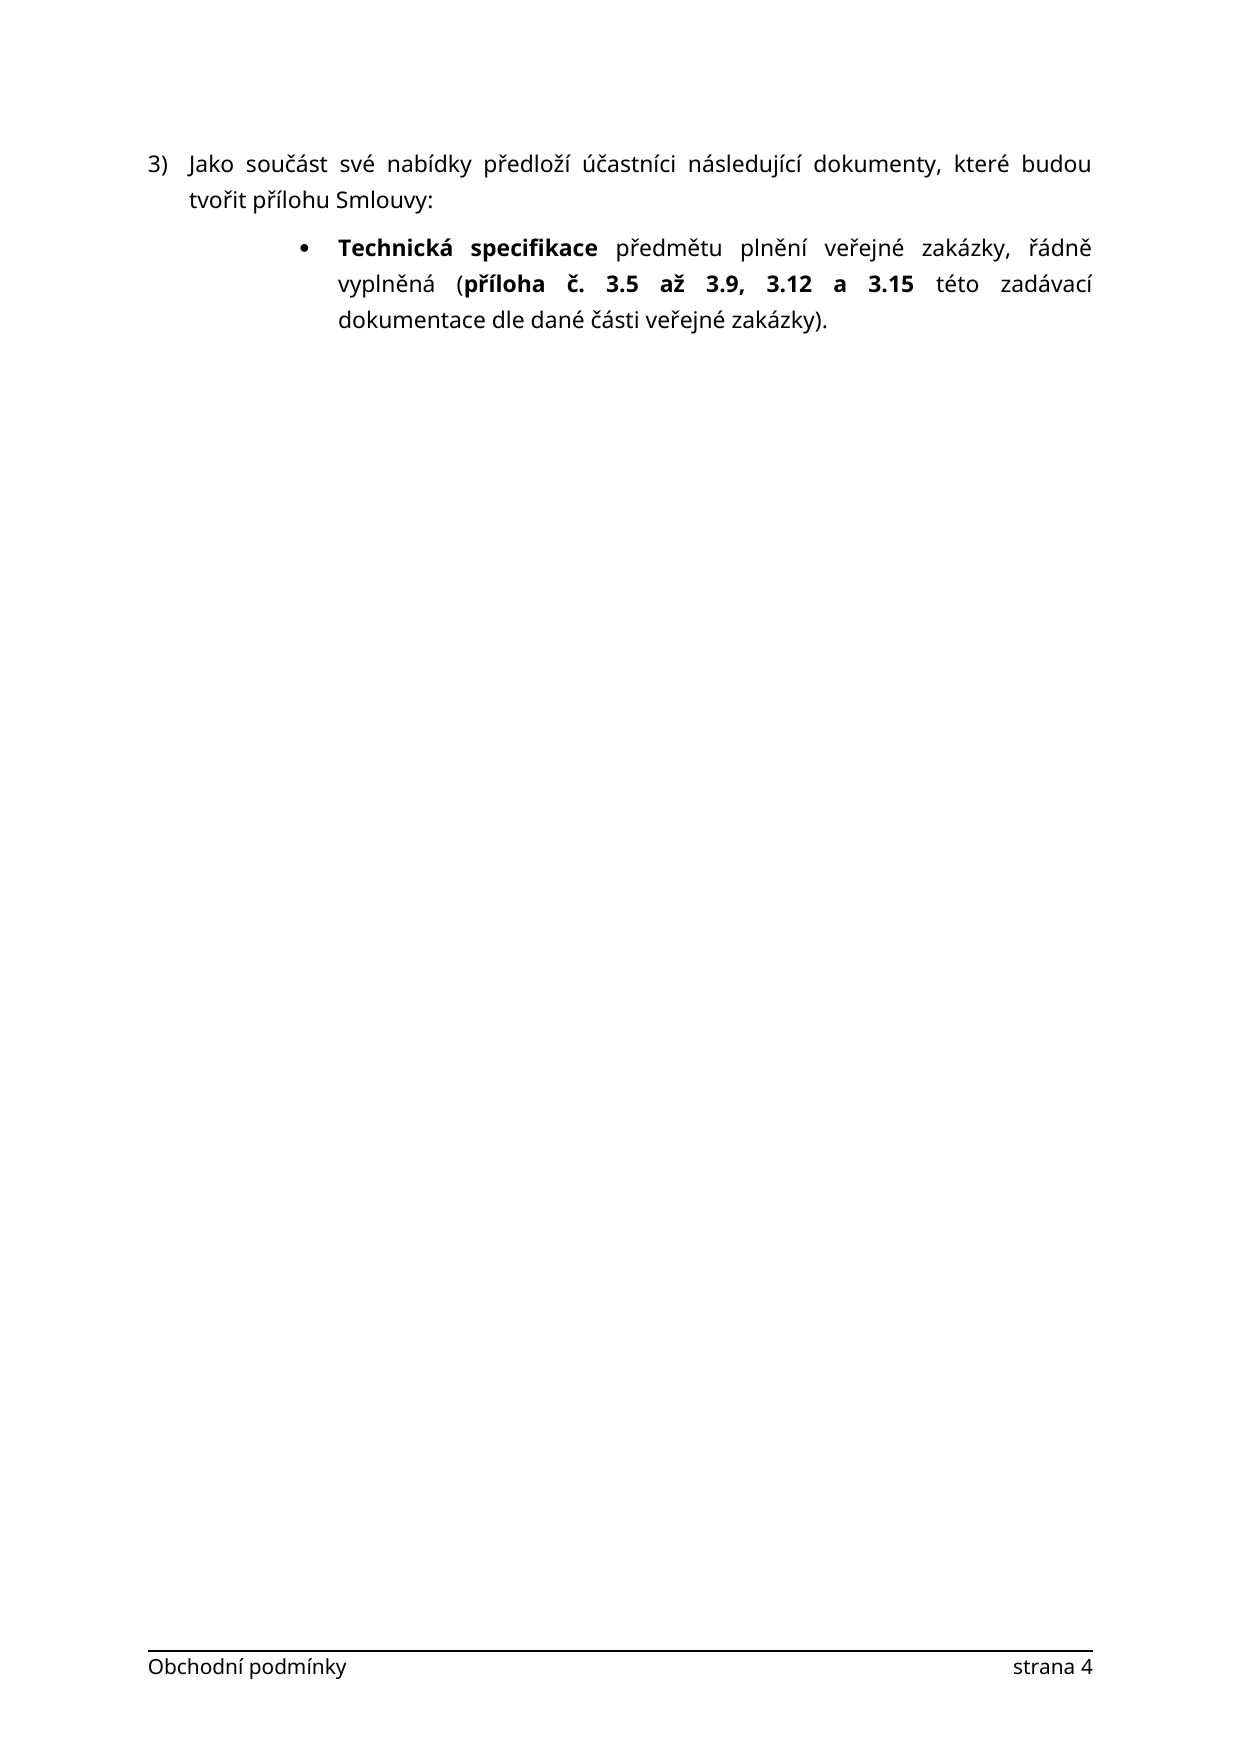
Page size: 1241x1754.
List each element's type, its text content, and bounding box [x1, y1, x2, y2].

list Technická specifikace předmětu plnění veřejné zakázky, řádně vyplněná (příloha č. 3.5 až 3.9, 3.12 a 3.15 této zadávací dokumentace dle dané části veřejné zakázky). [300, 232, 1093, 335]
list Jako součást své nabídky předloží účastníci následující dokumenty, které budou tvořit přílohu Smlouvy: [148, 148, 1093, 215]
